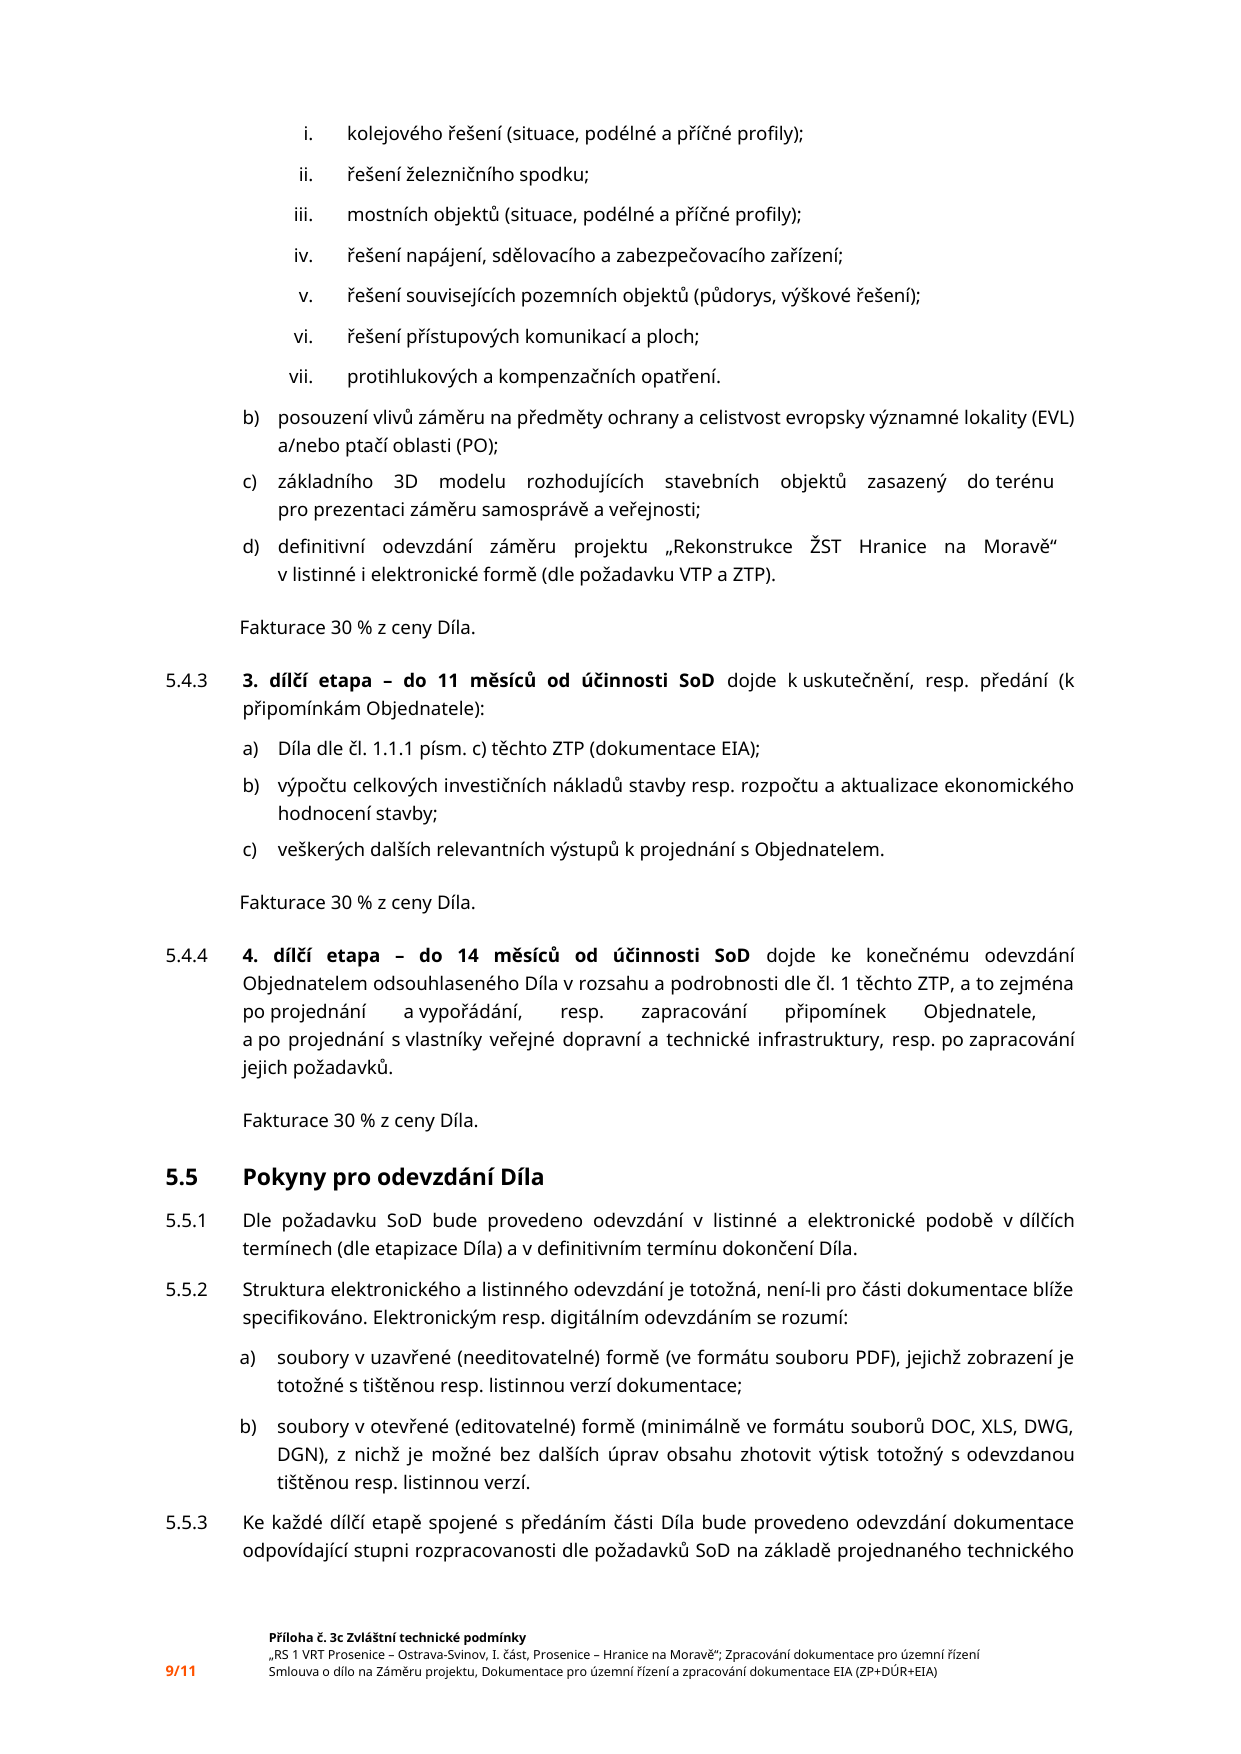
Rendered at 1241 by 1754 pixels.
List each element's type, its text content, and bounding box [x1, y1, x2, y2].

text základního 3D modelu rozhodujících stavebních objektů zasazený do terénu pro prezentaci záměru samosprávě a veřejnosti; [242, 469, 1075, 522]
text výpočtu celkových investičních nákladů stavby resp. rozpočtu a aktualizace ekonomického hodnocení stavby; [242, 772, 1075, 826]
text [165, 1509, 1075, 1563]
text 4. dílčí etapa – do 14 měsíců od účinnosti SoD dojde ke konečnému odevzdání Objednatelem odsouhlaseného Díla v rozsahu a podrobnosti dle čl. 1 těchto ZTP, a to zejména po projednání a vypořádání, resp. zapracování připomínek Objednatele, a po projednání s vlastníky veřejné dopravní a technické infrastruktury, resp. po zapracování jejich požadavků. [165, 942, 1075, 1080]
list Fakturace 30 % z ceny Díla. [239, 889, 1075, 915]
text Struktura elektronického a listinného odevzdání je totožná, není-li pro části dokumentace blíže specifikováno. Elektronickým resp. digitálním odevzdáním se rozumí: [165, 1276, 1075, 1329]
list řešení napájení, sdělovacího a zabezpečovacího zařízení; [313, 242, 1075, 268]
list řešení železničního spodku; [313, 161, 1075, 187]
list Díla dle čl. 1.1.1 písm. c) těchto ZTP (dokumentace EIA); [242, 736, 1075, 761]
text Pokyny pro odevzdání Díla [165, 1161, 1075, 1192]
text posouzení vlivů záměru na předměty ochrany a celistvost evropsky významné lokality (EVL) a/nebo ptačí oblasti (PO); [242, 404, 1075, 458]
text definitivní odevzdání záměru projektu „Rekonstrukce ŽST Hranice na Moravě“ v listinné i elektronické formě (dle požadavku VTP a ZTP). [242, 533, 1075, 587]
list řešení přístupových komunikací a ploch; [313, 323, 1075, 349]
text veškerých dalších relevantních výstupů k projednání s Objednatelem. [242, 836, 1075, 862]
list protihlukových a kompenzačních opatření. [313, 364, 1075, 389]
text Fakturace 30 % z ceny Díla. [242, 1107, 1075, 1133]
list kolejového řešení (situace, podélné a příčné profily); [313, 121, 1075, 146]
list Fakturace 30 % z ceny Díla. [239, 614, 1075, 639]
list soubory v otevřené (editovatelné) formě (minimálně ve formátu souborů DOC, XLS, DWG, DGN), z nichž je možné bez dalších úprav obsahu zhotovit výtisk totožný s odevzdanou tištěnou resp. listinnou verzí. [239, 1413, 1075, 1494]
list mostních objektů (situace, podélné a příčné profily); [313, 202, 1075, 227]
text Dle požadavku SoD bude provedeno odevzdání v listinné a elektronické podobě v dílčích termínech (dle etapizace Díla) a v definitivním termínu dokončení Díla. [165, 1207, 1075, 1261]
text 3. dílčí etapa – do 11 měsíců od účinnosti SoD dojde k uskutečnění, resp. předání (k připomínkám Objednatele): [165, 667, 1075, 721]
list řešení souvisejících pozemních objektů (půdorys, výškové řešení); [313, 283, 1075, 308]
list soubory v uzavřené (needitovatelné) formě (ve formátu souboru PDF), jejichž zobrazení je totožné s tištěnou resp. listinnou verzí dokumentace; [239, 1344, 1075, 1398]
